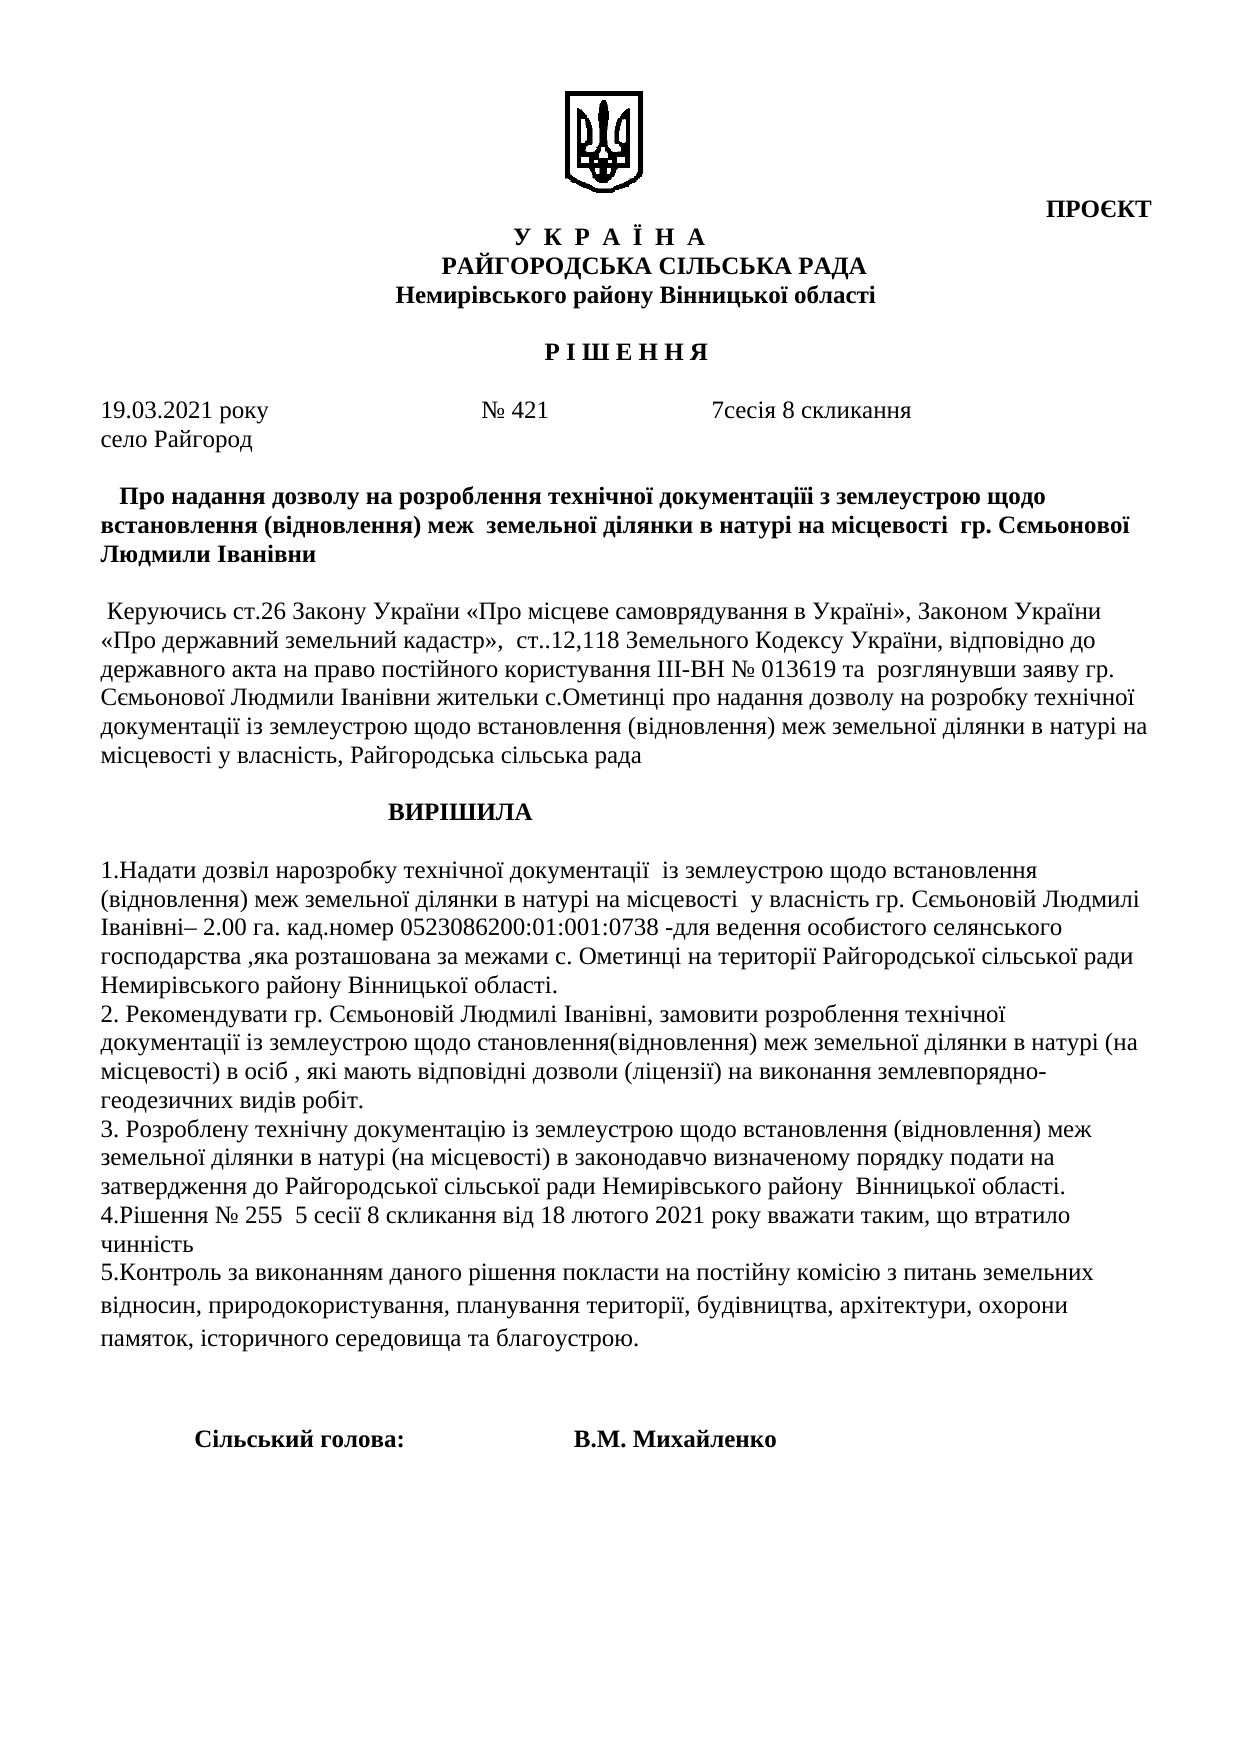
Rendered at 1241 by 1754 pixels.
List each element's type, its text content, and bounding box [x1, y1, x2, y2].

text 1.Надати дозвіл нарозробку технічної документації із землеустрою щодо встановлення (відновлення) меж земельної ділянки в натурі на місцевості у власність гр. Сємьоновій Людмилі Іванівні– 2.00 га. кад.номер 0523086200:01:001:0738 -для ведення особистого селянського господарства ,яка розташована за межами с. Ометинці на території Райгородської сільської ради Немирівського району Вінницької області. [100, 855, 1152, 999]
text РАЙГОРОДСЬКА СІЛЬСЬКА РАДА [100, 251, 1152, 280]
text У К Р А Ї Н А [100, 222, 1152, 251]
text ВИРІШИЛА [100, 797, 1152, 826]
text 3. Розроблену технічну документацію із землеустрою щодо встановлення (відновлення) меж земельної ділянки в натурі (на місцевості) в законодавчо визначеному порядку подати на затвердження до Райгородської сільської ради Немирівського району Вінницької області. 4.Рішення № 255 5 сесії 8 скликання від 18 лютого 2021 року вважати таким, що втратило чинність [100, 1114, 1152, 1257]
text Р І Ш Е Н Н Я [100, 337, 1152, 366]
text 19.03.2021 року № 421 7cесія 8 скликання [100, 395, 1152, 424]
text Сільський голова: В.М. Михайленко [100, 1424, 1152, 1453]
text Керуючись ст.26 Закону України «Про місцеве самоврядування в Україні», Законом України «Про державний земельний кадастр», ст..12,118 Земельного Кодексу України, відповідно до державного акта на право постійного користування ІІІ-ВН № 013619 та розглянувши заяву гр. Сємьонової Людмили Іванівни жительки с.Ометинці про надання дозволу на розробку технічної документації із землеустрою щодо встановлення (відновлення) меж земельної ділянки в натурі на місцевості у власність, Райгородська сільська рада [100, 596, 1152, 769]
text 2. Рекомендувати гр. Сємьоновій Людмилі Іванівні, замовити розроблення технічної документації із землеустрою щодо становлення(відновлення) меж земельної ділянки в натурі (на місцевості) в осіб , які мають відповідні дозволи (ліцензії) на виконання землевпорядно-геодезичних видів робіт. [100, 999, 1152, 1114]
text ПРОЄКТ [100, 89, 1152, 222]
text Немирівського району Вінницької області [322, 280, 1152, 309]
text село Райгород [100, 424, 1152, 452]
text 5.Контроль за виконанням даного рішення покласти на постійну комісію з питань земельних відносин, природокористування, планування території, будівництва, архітектури, охорони памяток, історичного середовища та благоустрою. [100, 1257, 1152, 1352]
text Про надання дозволу на розроблення технічної документаціїі з землеустрою щодо встановлення (відновлення) меж земельної ділянки в натурі на місцевості гр. Сємьонової Людмили Іванівни [100, 481, 1152, 567]
picture [563, 88, 644, 194]
